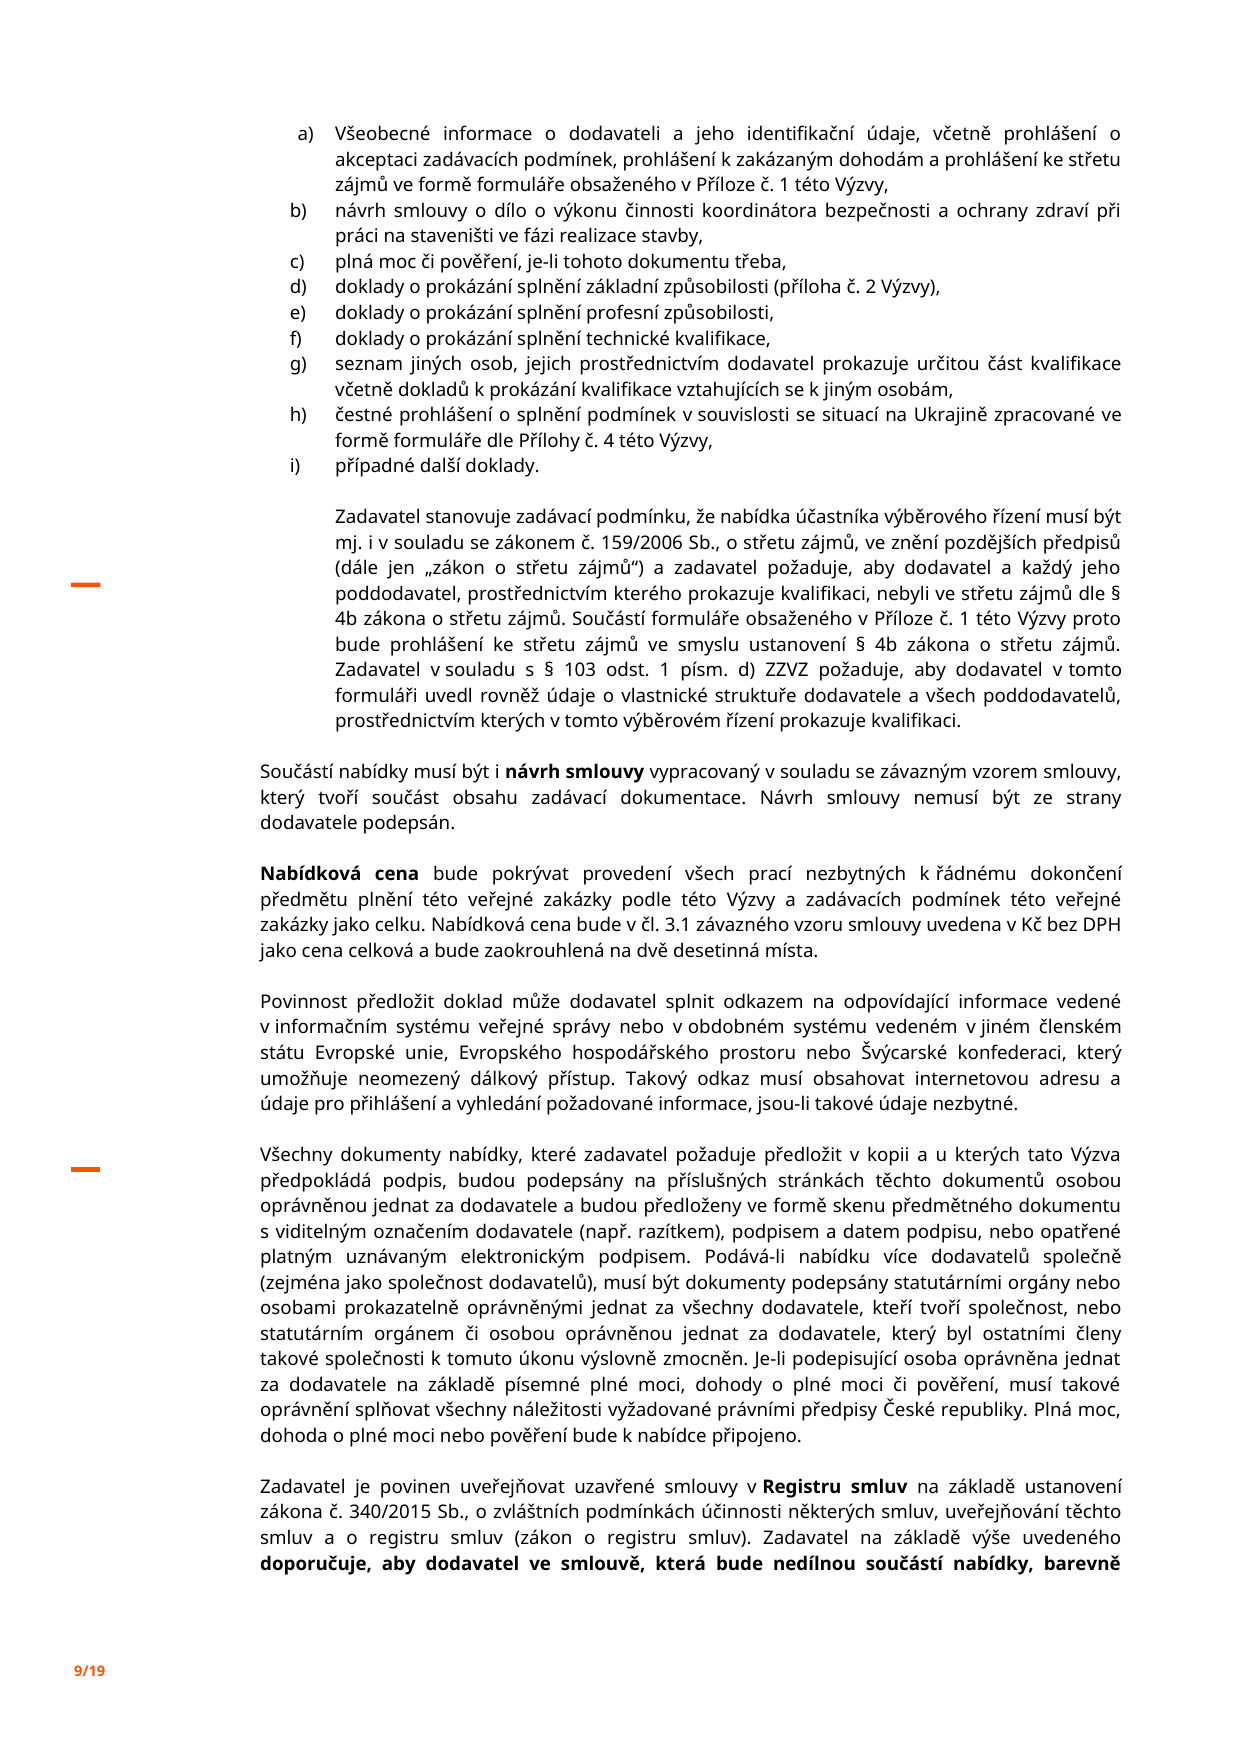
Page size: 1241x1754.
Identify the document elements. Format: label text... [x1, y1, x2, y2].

text Součástí nabídky musí být i návrh smlouvy vypracovaný v souladu se závazným vzorem smlouvy, který tvoří součást obsahu zadávací dokumentace. Návrh smlouvy nemusí být ze strany dodavatele podepsán. [260, 759, 1122, 835]
list Všeobecné informace o dodavateli a jeho identifikační údaje, včetně prohlášení o akceptaci zadávacích podmínek, prohlášení k zakázaným dohodám a prohlášení ke střetu zájmů ve formě formuláře obsaženého v Příloze č. 1 této Výzvy, [297, 121, 1122, 197]
text Povinnost předložit doklad může dodavatel splnit odkazem na odpovídající informace vedené v informačním systému veřejné správy nebo v obdobném systému vedeném v jiném členském státu Evropské unie, Evropského hospodářského prostoru nebo Švýcarské konfederaci, který umožňuje neomezený dálkový přístup. Takový odkaz musí obsahovat internetovou adresu a údaje pro přihlášení a vyhledání požadované informace, jsou-li takové údaje nezbytné. [260, 988, 1122, 1116]
list seznam jiných osob, jejich prostřednictvím dodavatel prokazuje určitou část kvalifikace včetně dokladů k prokázání kvalifikace vztahujících se k jiným osobám, [289, 350, 1122, 401]
text Zadavatel stanovuje zadávací podmínku, že nabídka účastníka výběrového řízení musí být mj. i v souladu se zákonem č. 159/2006 Sb., o střetu zájmů, ve znění pozdějších předpisů (dále jen „zákon o střetu zájmů“) a zadavatel požaduje, aby dodavatel a každý jeho poddodavatel, prostřednictvím kterého prokazuje kvalifikaci, nebyli ve střetu zájmů dle § 4b zákona o střetu zájmů. Součástí formuláře obsaženého v Příloze č. 1 této Výzvy proto bude prohlášení ke střetu zájmů ve smyslu ustanovení § 4b zákona o střetu zájmů. Zadavatel v souladu s § 103 odst. 1 písm. d) ZZVZ požaduje, aby dodavatel v tomto formuláři uvedl rovněž údaje o vlastnické struktuře dodavatele a všech poddodavatelů, prostřednictvím kterých v tomto výběrovém řízení prokazuje kvalifikaci. [335, 503, 1122, 733]
text Všechny dokumenty nabídky, které zadavatel požaduje předložit v kopii a u kterých tato Výzva předpokládá podpis, budou podepsány na příslušných stránkách těchto dokumentů osobou oprávněnou jednat za dodavatele a budou předloženy ve formě skenu předmětného dokumentu s viditelným označením dodavatele (např. razítkem), podpisem a datem podpisu, nebo opatřené platným uznávaným elektronickým podpisem. Podává-li nabídku více dodavatelů společně (zejména jako společnost dodavatelů), musí být dokumenty podepsány statutárními orgány nebo osobami prokazatelně oprávněnými jednat za všechny dodavatele, kteří tvoří společnost, nebo statutárním orgánem či osobou oprávněnou jednat za dodavatele, který byl ostatními členy takové společnosti k tomuto úkonu výslovně zmocněn. Je-li podepisující osoba oprávněna jednat za dodavatele na základě písemné plné moci, dohody o plné moci či pověření, musí takové oprávnění splňovat všechny náležitosti vyžadované právními předpisy České republiky. Plná moc, dohoda o plné moci nebo pověření bude k nabídce připojeno. [260, 1141, 1122, 1448]
list doklady o prokázání splnění profesní způsobilosti, [289, 299, 1122, 325]
list plná moc či pověření, je-li tohoto dokumentu třeba, [289, 248, 1122, 274]
list případné další doklady. [289, 452, 1122, 478]
list návrh smlouvy o dílo o výkonu činnosti koordinátora bezpečnosti a ochrany zdraví při práci na staveništi ve fázi realizace stavby, [289, 197, 1122, 248]
list doklady o prokázání splnění technické kvalifikace, [289, 325, 1122, 350]
list čestné prohlášení o splnění podmínek v souvislosti se situací na Ukrajině zpracované ve formě formuláře dle Přílohy č. 4 této Výzvy, [289, 401, 1122, 452]
list doklady o prokázání splnění základní způsobilosti (příloha č. 2 Výzvy), [289, 274, 1122, 299]
text Nabídková cena bude pokrývat provedení všech prací nezbytných k řádnému dokončení předmětu plnění této veřejné zakázky podle této Výzvy a zadávacích podmínek této veřejné zakázky jako celku. Nabídková cena bude v čl. 3.1 závazného vzoru smlouvy uvedena v Kč bez DPH jako cena celková a bude zaokrouhlená na dvě desetinná místa. [260, 861, 1122, 963]
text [260, 1473, 1122, 1575]
